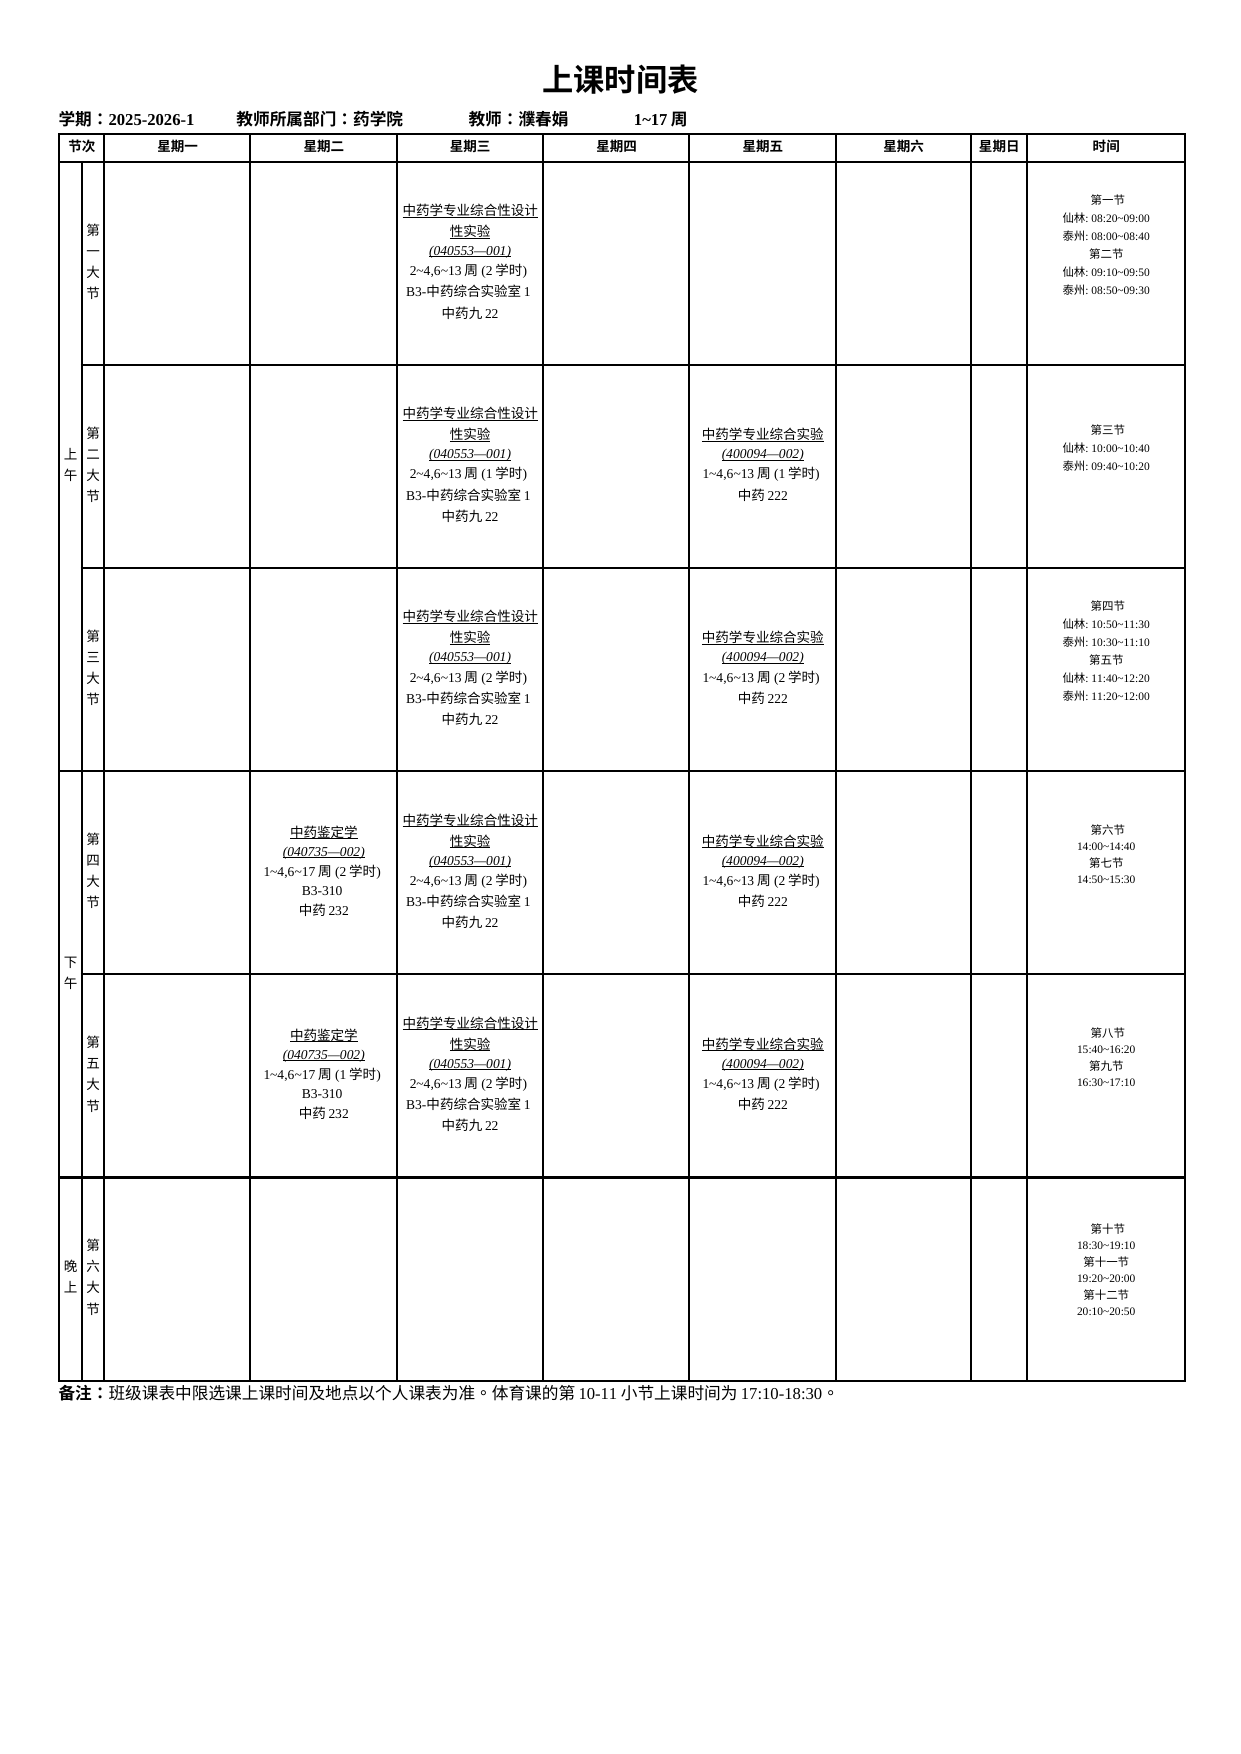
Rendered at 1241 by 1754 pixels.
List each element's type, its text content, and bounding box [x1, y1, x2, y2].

table_cell [837, 569, 970, 770]
table_cell [251, 1179, 396, 1379]
table_cell 第三节 仙林: 10:00~10:40 泰州: 09:40~10:20 [1028, 366, 1184, 567]
table_cell 第三大节 [83, 569, 103, 770]
table_cell [544, 772, 688, 973]
table_cell 第六大节 [83, 1179, 103, 1379]
table_cell [105, 366, 249, 567]
table_header 星期四 [544, 135, 688, 161]
table_cell [105, 772, 249, 973]
table_cell [972, 1179, 1026, 1379]
table_header 星期二 [251, 135, 396, 161]
table_cell [105, 163, 249, 364]
table_cell 第五大节 [83, 975, 103, 1176]
table_cell 中药学专业综合实验 (400094—002) 1~4,6~13周 (2学时) 中药222 [690, 569, 835, 770]
table_cell 中药学专业综合实验 (400094—002) 1~4,6~13周 (2学时) 中药222 [690, 772, 835, 973]
table_header 星期日 [972, 135, 1026, 161]
table_cell 中药学专业综合实验 (400094—002) 1~4,6~13周 (1学时) 中药222 [690, 366, 835, 567]
table_cell [105, 975, 249, 1176]
table_cell [837, 1179, 970, 1379]
table_cell [972, 772, 1026, 973]
table_cell 中药学专业综合实验 (400094—002) 1~4,6~13周 (2学时) 中药222 [690, 975, 835, 1176]
table_cell [972, 975, 1026, 1176]
table_cell 中药学专业综合性设计性实验 (040553—001) 2~4,6~13周 (2学时) B3-中药综合实验室1 中药九22 [398, 569, 542, 770]
table_cell [972, 366, 1026, 567]
table_cell [544, 163, 688, 364]
table_cell [544, 366, 688, 567]
table_cell [837, 772, 970, 973]
table_cell 中药学专业综合性设计性实验 (040553—001) 2~4,6~13周 (1学时) B3-中药综合实验室1 中药九22 [398, 366, 542, 567]
table_header 星期六 [837, 135, 970, 161]
table_cell 上午 [60, 163, 81, 770]
table_cell 第二大节 [83, 366, 103, 567]
table_cell 中药鉴定学 (040735—002) 1~4,6~17周 (2学时) B3-310 中药232 [251, 772, 396, 973]
table_cell [837, 163, 970, 364]
table_cell 第十节 18:30~19:10 第十一节 19:20~20:00 第十二节 20:10~20:50 [1028, 1179, 1184, 1379]
table_cell [105, 1179, 249, 1379]
table_cell [690, 163, 835, 364]
table_cell [837, 366, 970, 567]
table_cell [544, 1179, 688, 1379]
table_cell [398, 1179, 542, 1379]
table_cell 中药学专业综合性设计性实验 (040553—001) 2~4,6~13周 (2学时) B3-中药综合实验室1 中药九22 [398, 163, 542, 364]
table_cell 第一节 仙林: 08:20~09:00 泰州: 08:00~08:40 第二节 仙林: 09:10~09:50 泰州: 08:50~09:30 [1028, 163, 1184, 364]
table_cell [690, 1179, 835, 1379]
table_cell [544, 569, 688, 770]
table_cell [972, 163, 1026, 364]
table_header 星期一 [105, 135, 249, 161]
table_cell [544, 975, 688, 1176]
table_cell 晚上 [60, 1179, 81, 1379]
table_cell [972, 569, 1026, 770]
table_cell 第六节 14:00~14:40 第七节 14:50~15:30 [1028, 772, 1184, 973]
table_cell 中药鉴定学 (040735—002) 1~4,6~17周 (1学时) B3-310 中药232 [251, 975, 396, 1176]
table_cell [105, 569, 249, 770]
table_header 时间 [1028, 135, 1184, 161]
text 上课时间表 [58, 58, 1182, 101]
table_cell [251, 163, 396, 364]
table_cell [251, 569, 396, 770]
text 备注：班级课表中限选课上课时间及地点以个人课表为准。体育课的第10-11小节上课时间为17:10-18:30。 [58, 1382, 1182, 1404]
table_cell 中药学专业综合性设计性实验 (040553—001) 2~4,6~13周 (2学时) B3-中药综合实验室1 中药九22 [398, 772, 542, 973]
text 学期：2025-2026-1 教师所属部门：药学院 教师：濮春娟 1~17周 [58, 107, 1182, 130]
table_cell 第一大节 [83, 163, 103, 364]
table_header 节次 [60, 135, 103, 161]
table_cell 第四大节 [83, 772, 103, 973]
table_cell [251, 366, 396, 567]
table_cell [837, 975, 970, 1176]
table_cell 下午 [60, 772, 81, 1176]
table_header 星期五 [690, 135, 835, 161]
table_cell 第八节 15:40~16:20 第九节 16:30~17:10 [1028, 975, 1184, 1176]
table_header 星期三 [398, 135, 542, 161]
table_cell 中药学专业综合性设计性实验 (040553—001) 2~4,6~13周 (2学时) B3-中药综合实验室1 中药九22 [398, 975, 542, 1176]
table_cell 第四节 仙林: 10:50~11:30 泰州: 10:30~11:10 第五节 仙林: 11:40~12:20 泰州: 11:20~12:00 [1028, 569, 1184, 770]
